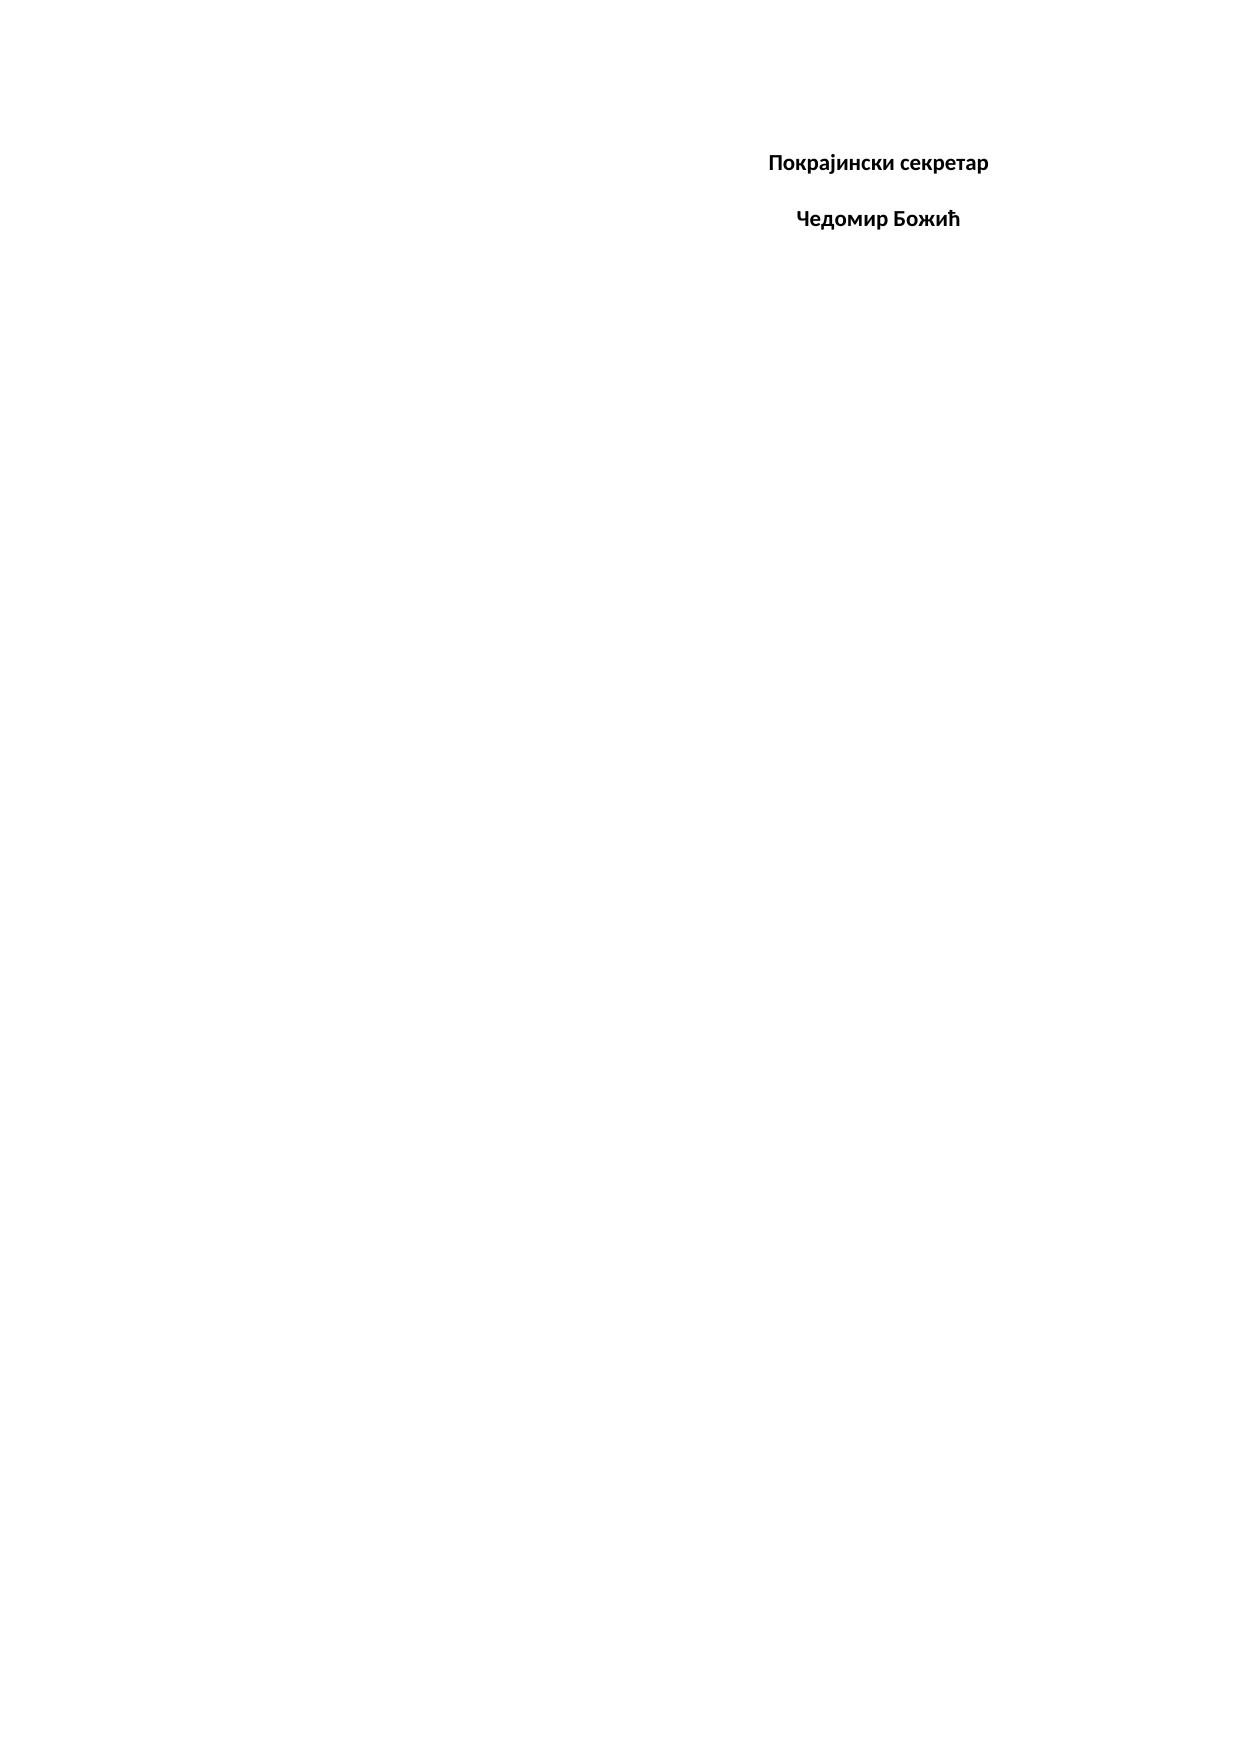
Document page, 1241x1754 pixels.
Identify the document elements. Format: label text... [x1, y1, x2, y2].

text Чедомир Божић [133, 204, 1092, 232]
text Покрајински секретар [133, 148, 1092, 176]
